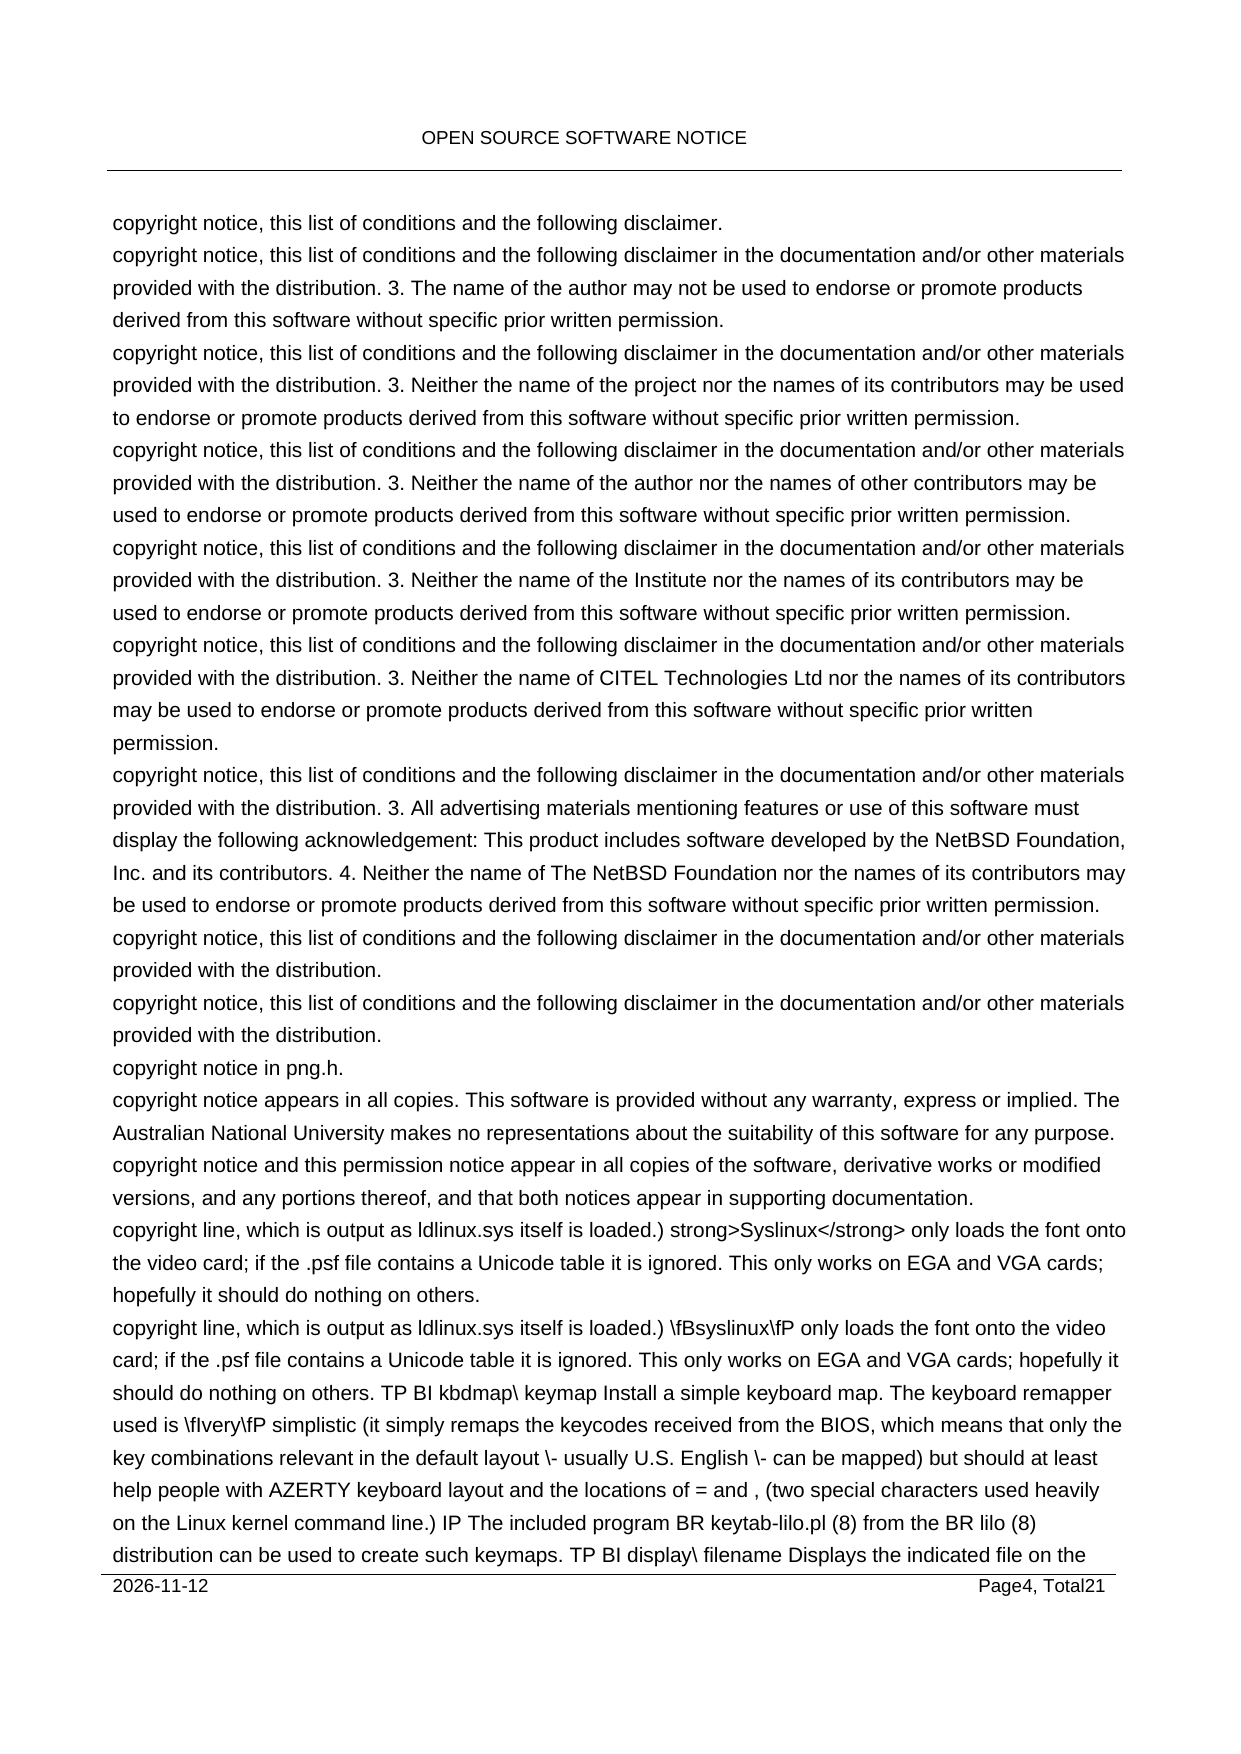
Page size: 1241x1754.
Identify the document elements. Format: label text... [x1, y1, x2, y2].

text copyright notice, this list of conditions and the following disclaimer in the documentation and/or other materials provided with the distribution. [112, 921, 1128, 986]
text copyright line, which is output as ldlinux.sys itself is loaded.) strong>Syslinux</strong> only loads the font onto the video card; if the .psf file contains a Unicode table it is ignored. This only works on EGA and VGA cards; hopefully it should do nothing on others. [112, 1214, 1128, 1311]
text copyright notice, this list of conditions and the following disclaimer in the documentation and/or other materials provided with the distribution. [112, 986, 1128, 1051]
text copyright notice, this list of conditions and the following disclaimer in the documentation and/or other materials provided with the distribution. 3. The name of the author may not be used to endorse or promote products derived from this software without specific prior written permission. [112, 239, 1128, 336]
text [112, 206, 1128, 239]
text copyright notice, this list of conditions and the following disclaimer in the documentation and/or other materials provided with the distribution. 3. Neither the name of CITEL Technologies Ltd nor the names of its contributors may be used to endorse or promote products derived from this software without specific prior written permission. [112, 629, 1128, 759]
text copyright notice and this permission notice appear in all copies of the software, derivative works or modified versions, and any portions thereof, and that both notices appear in supporting documentation. [112, 1149, 1128, 1214]
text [112, 1311, 1128, 1571]
text copyright notice, this list of conditions and the following disclaimer in the documentation and/or other materials provided with the distribution. 3. Neither the name of the Institute nor the names of its contributors may be used to endorse or promote products derived from this software without specific prior written permission. [112, 531, 1128, 629]
text copyright notice, this list of conditions and the following disclaimer in the documentation and/or other materials provided with the distribution. 3. Neither the name of the project nor the names of its contributors may be used to endorse or promote products derived from this software without specific prior written permission. [112, 336, 1128, 434]
text copyright notice in png.h. [112, 1051, 1128, 1084]
text copyright notice, this list of conditions and the following disclaimer in the documentation and/or other materials provided with the distribution. 3. All advertising materials mentioning features or use of this software must display the following acknowledgement: This product includes software developed by the NetBSD Foundation, Inc. and its contributors. 4. Neither the name of The NetBSD Foundation nor the names of its contributors may be used to endorse or promote products derived from this software without specific prior written permission. [112, 759, 1128, 921]
text copyright notice, this list of conditions and the following disclaimer in the documentation and/or other materials provided with the distribution. 3. Neither the name of the author nor the names of other contributors may be used to endorse or promote products derived from this software without specific prior written permission. [112, 434, 1128, 531]
text copyright notice appears in all copies. This software is provided without any warranty, express or implied. The Australian National University makes no representations about the suitability of this software for any purpose. [112, 1084, 1128, 1149]
